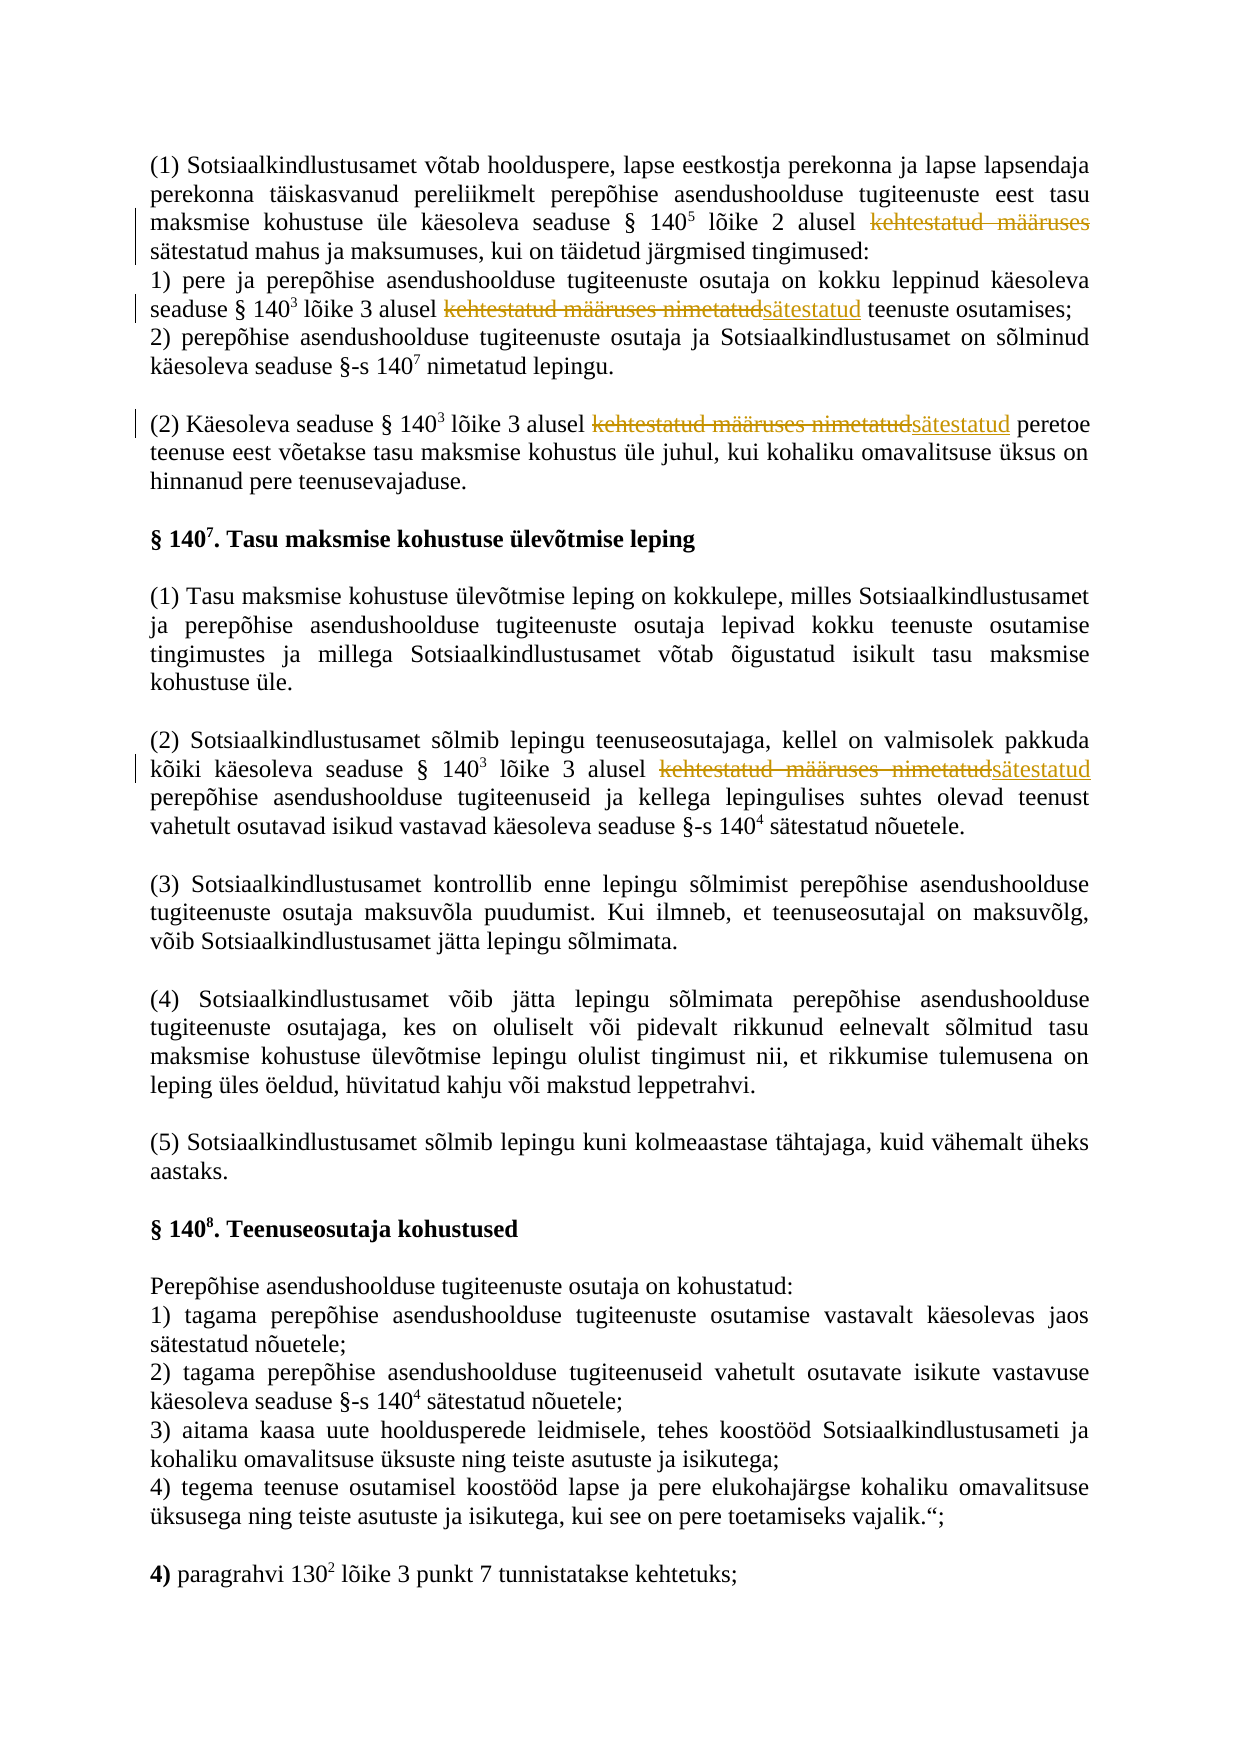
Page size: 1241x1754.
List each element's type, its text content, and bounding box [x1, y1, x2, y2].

text (3) Sotsiaalkindlustusamet kontrollib enne lepingu sõlmimist perepõhise asendushoolduse tugiteenuste osutaja maksuvõla puudumist. Kui ilmneb, et teenuseosutajal on maksuvõlg, võib Sotsiaalkindlustusamet jätta lepingu sõlmimata. [150, 869, 1090, 955]
text (1) Sotsiaalkindlustusamet võtab hoolduspere, lapse eestkostja perekonna ja lapse lapsendaja perekonna täiskasvanud pereliikmelt perepõhise asendushoolduse tugiteenuste eest tasu maksmise kohustuse üle käesoleva seaduse § 1405 lõike 2 alusel sätestatud mahus ja maksumuses, kui on täidetud järgmised tingimused: [150, 150, 1090, 265]
text Perepõhise asendushoolduse tugiteenuste osutaja on kohustatud: [150, 1271, 1090, 1300]
text 1) tagama perepõhise asendushoolduse tugiteenuste osutamise vastavalt käesolevas jaos sätestatud nõuetele; [150, 1300, 1090, 1357]
text § 1408. Teenuseosutaja kohustused [150, 1214, 1090, 1242]
text (2) Käesoleva seaduse § 1403 lõike 3 alusel peretoe teenuse eest võetakse tasu maksmise kohustus üle juhul, kui kohaliku omavalitsuse üksus on hinnanud pere teenusevajaduse. [150, 409, 1090, 495]
text 2) perepõhise asendushoolduse tugiteenuste osutaja ja Sotsiaalkindlustusamet on sõlminud käesoleva seaduse §-s 1407 nimetatud lepingu. [150, 322, 1090, 380]
text (4) Sotsiaalkindlustusamet võib jätta lepingu sõlmimata perepõhise asendushoolduse tugiteenuste osutajaga, kes on oluliselt või pidevalt rikkunud eelnevalt sõlmitud tasu maksmise kohustuse ülevõtmise lepingu olulist tingimust nii, et rikkumise tulemusena on leping üles öeldud, hüvitatud kahju või makstud leppetrahvi. [150, 984, 1090, 1099]
text (1) Tasu maksmise kohustuse ülevõtmise leping on kokkulepe, milles Sotsiaalkindlustusamet ja perepõhise asendushoolduse tugiteenuste osutaja lepivad kokku teenuste osutamise tingimustes ja millega Sotsiaalkindlustusamet võtab õigustatud isikult tasu maksmise kohustuse üle. [150, 581, 1090, 696]
text 3) aitama kaasa uute hooldusperede leidmisele, tehes koostööd Sotsiaalkindlustusameti ja kohaliku omavalitsuse üksuste ning teiste asutuste ja isikutega; [150, 1415, 1090, 1472]
text 2) tagama perepõhise asendushoolduse tugiteenuseid vahetult osutavate isikute vastavuse käesoleva seaduse §-s 1404 sätestatud nõuetele; [150, 1357, 1090, 1415]
text (5) Sotsiaalkindlustusamet sõlmib lepingu kuni kolmeaastase tähtajaga, kuid vähemalt üheks aastaks. [150, 1127, 1090, 1185]
text 4) paragrahvi 1302 lõike 3 punkt 7 tunnistatakse kehtetuks; [150, 1559, 1090, 1587]
text § 1407. Tasu maksmise kohustuse ülevõtmise leping [150, 524, 1090, 552]
text (2) Sotsiaalkindlustusamet sõlmib lepingu teenuseosutajaga, kellel on valmisolek pakkuda kõiki käesoleva seaduse § 1403 lõike 3 alusel perepõhise asendushoolduse tugiteenuseid ja kellega lepingulises suhtes olevad teenust vahetult osutavad isikud vastavad käesoleva seaduse §-s 1404 sätestatud nõuetele. [150, 725, 1090, 840]
text 4) tegema teenuse osutamisel koostööd lapse ja pere elukohajärgse kohaliku omavalitsuse üksusega ning teiste asutuste ja isikutega, kui see on pere toetamiseks vajalik.“; [150, 1472, 1090, 1530]
text 1) pere ja perepõhise asendushoolduse tugiteenuste osutaja on kokku leppinud käesoleva seaduse § 1403 lõike 3 alusel teenuste osutamises; [150, 265, 1090, 322]
